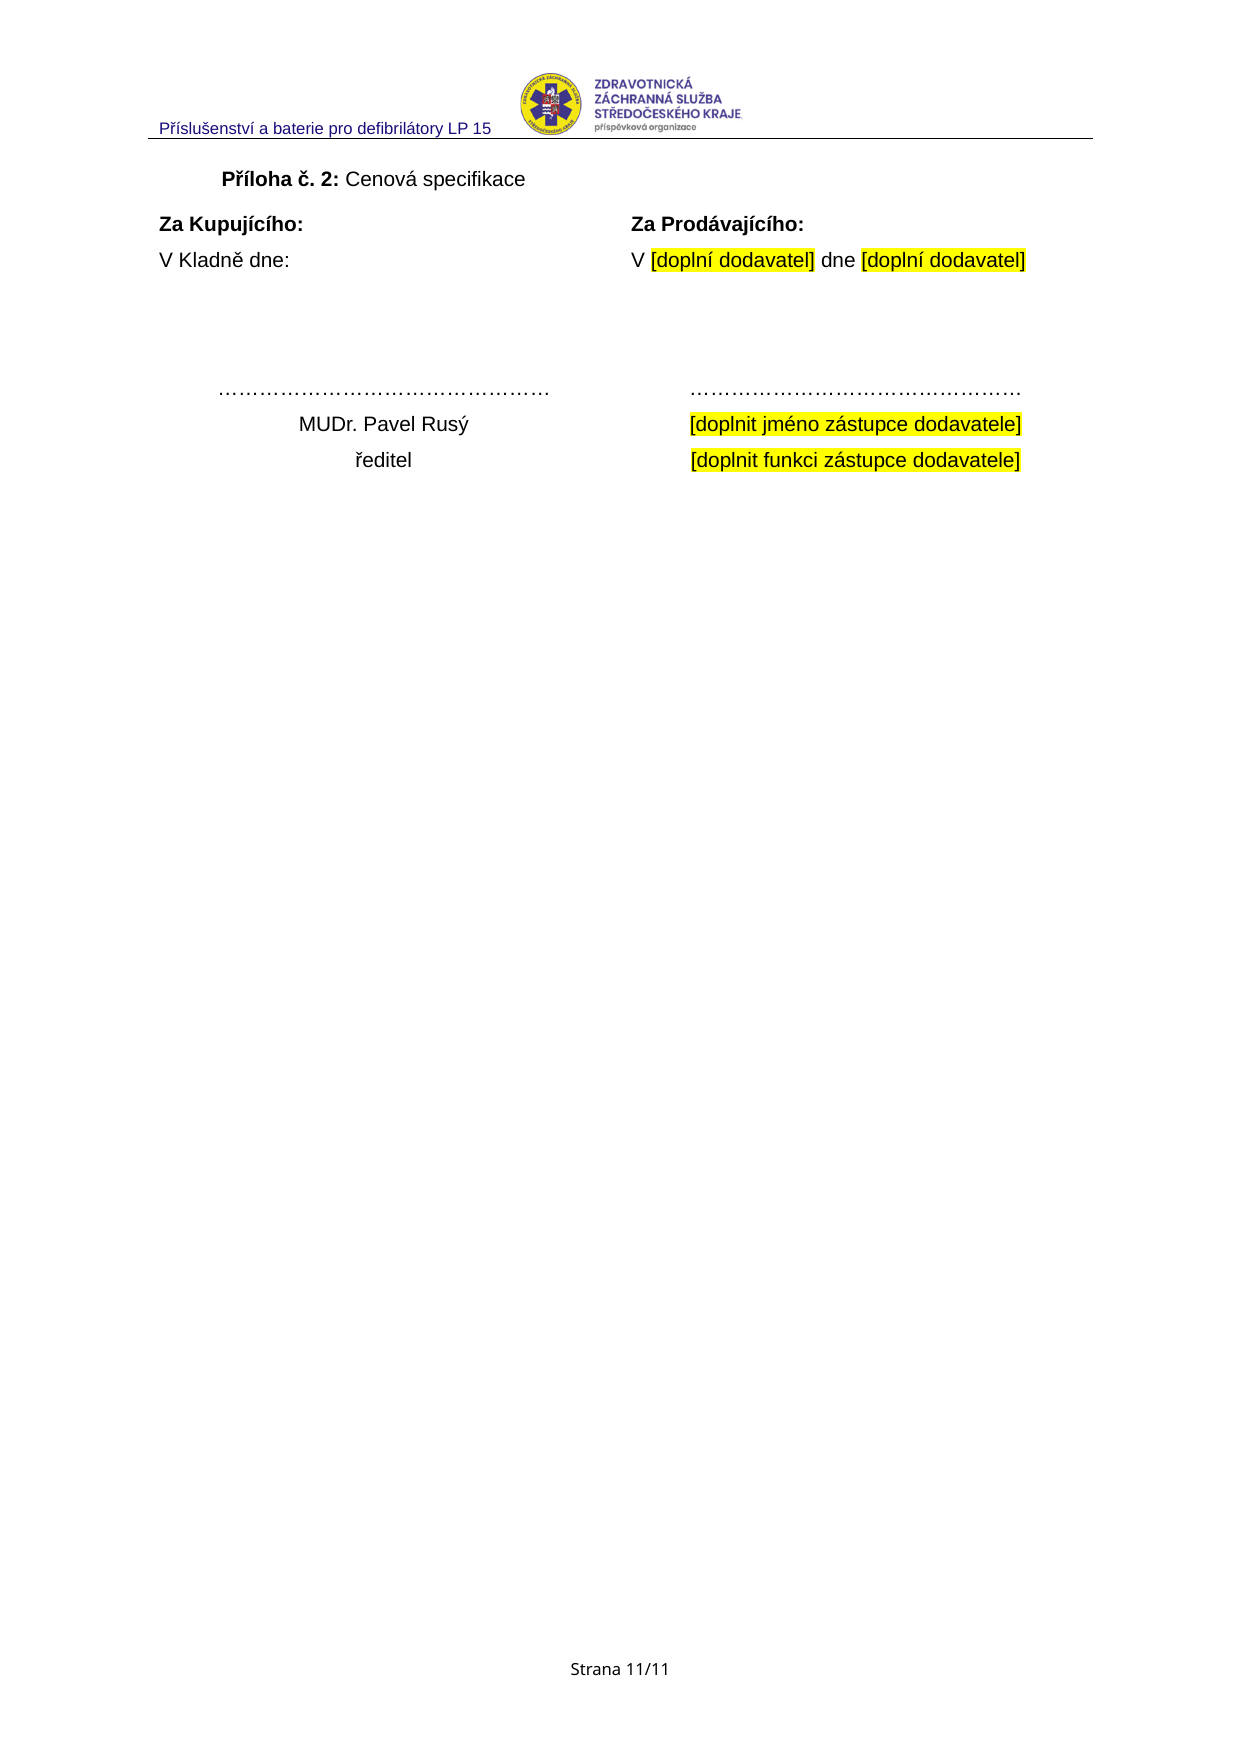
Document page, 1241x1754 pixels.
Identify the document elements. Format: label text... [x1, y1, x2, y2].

table_cell [doplnit funkci zástupce dodavatele] [620, 442, 1092, 478]
table_cell ………………………………………… [620, 279, 1092, 406]
table_cell V [doplní dodavatel] dne [doplní dodavatel] [620, 242, 1092, 278]
picture [520, 73, 743, 135]
table_header Za Prodávajícího: [620, 206, 1092, 242]
text Příloha č. 2: Cenová specifikace [192, 167, 1093, 191]
table_cell [doplnit jméno zástupce dodavatele] [620, 406, 1092, 442]
table_cell MUDr. Pavel Rusý [148, 406, 619, 442]
table_cell V Kladně dne: [148, 242, 619, 278]
table_header Za Kupujícího: [148, 206, 619, 242]
table_cell ………………………………………… [148, 279, 619, 406]
table_cell ředitel [148, 442, 619, 478]
